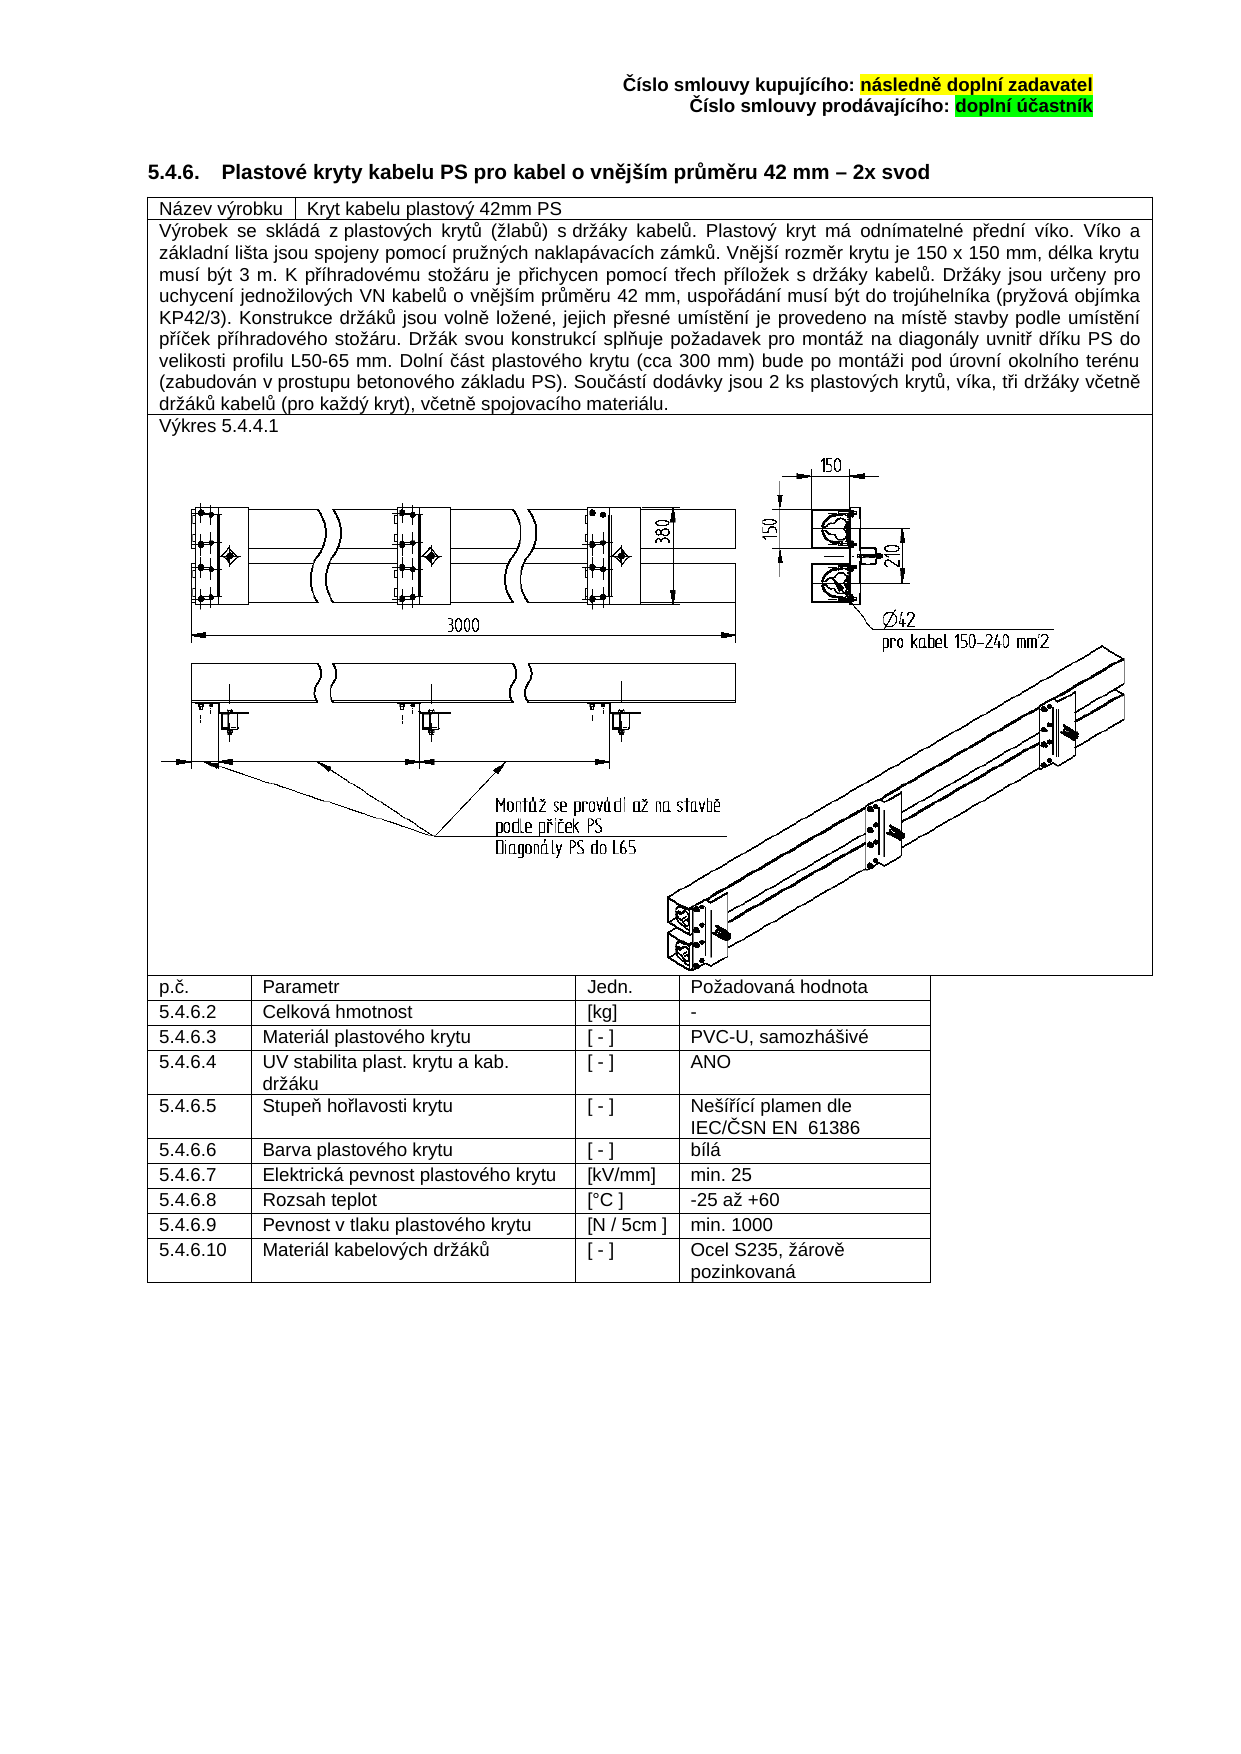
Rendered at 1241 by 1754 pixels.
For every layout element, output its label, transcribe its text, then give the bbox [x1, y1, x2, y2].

table_cell [kg] [576, 1001, 679, 1025]
table_cell Materiál plastového krytu [252, 1026, 575, 1050]
table_cell 5.4.6.5 [148, 1095, 251, 1138]
table_cell min. 1000 [680, 1214, 930, 1238]
table_cell Stupeň hořlavosti krytu [252, 1095, 575, 1138]
table_header Název výrobku [148, 198, 295, 219]
table_cell min. 25 [680, 1164, 930, 1188]
table_cell Rozsah teplot [252, 1189, 575, 1213]
table_cell [ - ] [576, 1026, 679, 1050]
table_cell [°C ] [576, 1189, 679, 1213]
table_cell ANO [680, 1051, 930, 1094]
table_cell 5.4.6.8 [148, 1189, 251, 1213]
table_cell Jedn. [576, 976, 679, 1000]
table_cell [kV/mm] [576, 1164, 679, 1188]
table_cell [ - ] [576, 1095, 679, 1138]
table_cell Pevnost v tlaku plastového krytu [252, 1214, 575, 1238]
table_cell Celková hmotnost [252, 1001, 575, 1025]
table_cell bílá [680, 1139, 930, 1163]
table_cell p.č. [148, 976, 251, 1000]
table_cell 5.4.6.9 [148, 1214, 251, 1238]
table_cell 5.4.6.10 [148, 1239, 251, 1282]
table_cell Nešířící plamen dle IEC/ČSN EN 61386 [680, 1095, 930, 1138]
table_cell Parametr [252, 976, 575, 1000]
table_cell Barva plastového krytu [252, 1139, 575, 1163]
table_cell Požadovaná hodnota [680, 976, 930, 1000]
table_cell 5.4.6.2 [148, 1001, 251, 1025]
table_cell - [680, 1001, 930, 1025]
table_cell [ - ] [576, 1139, 679, 1163]
table_cell UV stabilita plast. krytu a kab. držáku [252, 1051, 575, 1094]
list Plastové kryty kabelu PS pro kabel o vnějším průměru 42 mm – 2x svod [148, 160, 1093, 184]
table_cell Materiál kabelových držáků [252, 1239, 575, 1282]
table_cell -25 až +60 [680, 1189, 930, 1213]
table_cell Výrobek se skládá z plastových krytů (žlabů) s držáky kabelů. Plastový kryt má odnímatelné přední víko. Víko a základní lišta jsou spojeny pomocí pružných naklapávacích zámků. Vnější rozměr krytu je 150 x 150 mm, délka krytu musí být 3 m. K příhradovému stožáru je přichycen pomocí třech příložek s držáky kabelů. Držáky jsou určeny pro uchycení jednožilových VN kabelů o vnějším průměru 42 mm, uspořádání musí být do trojúhelníka (pryžová objímka KP42/3). Konstrukce držáků jsou volně ložené, jejich přesné umístění je provedeno na místě stavby podle umístění příček příhradového stožáru. Držák svou konstrukcí splňuje požadavek pro montáž na diagonály uvnitř dříku PS do velikosti profilu L50-65 mm. Dolní část plastového krytu (cca 300 mm) bude po montáži pod úrovní okolního terénu (zabudován v prostupu betonového základu PS). Součástí dodávky jsou 2 ks plastových krytů, víka, tři držáky včetně držáků kabelů (pro každý kryt), včetně spojovacího materiálu. [148, 220, 1152, 414]
table_cell [ - ] [576, 1239, 679, 1282]
table_cell Elektrická pevnost plastového krytu [252, 1164, 575, 1188]
table_cell 5.4.6.6 [148, 1139, 251, 1163]
table_cell [ - ] [576, 1051, 679, 1094]
table_cell Výkres 5.4.4.1 [148, 415, 1152, 975]
table_cell 5.4.6.7 [148, 1164, 251, 1188]
table_cell Ocel S235, žárově pozinkovaná [680, 1239, 930, 1282]
table_cell [N / 5cm ] [576, 1214, 679, 1238]
table_cell 5.4.6.4 [148, 1051, 251, 1094]
table_cell PVC-U, samozhášivé [680, 1026, 930, 1050]
table_cell 5.4.6.3 [148, 1026, 251, 1050]
table_header Kryt kabelu plastový 42mm PS [296, 198, 1152, 219]
